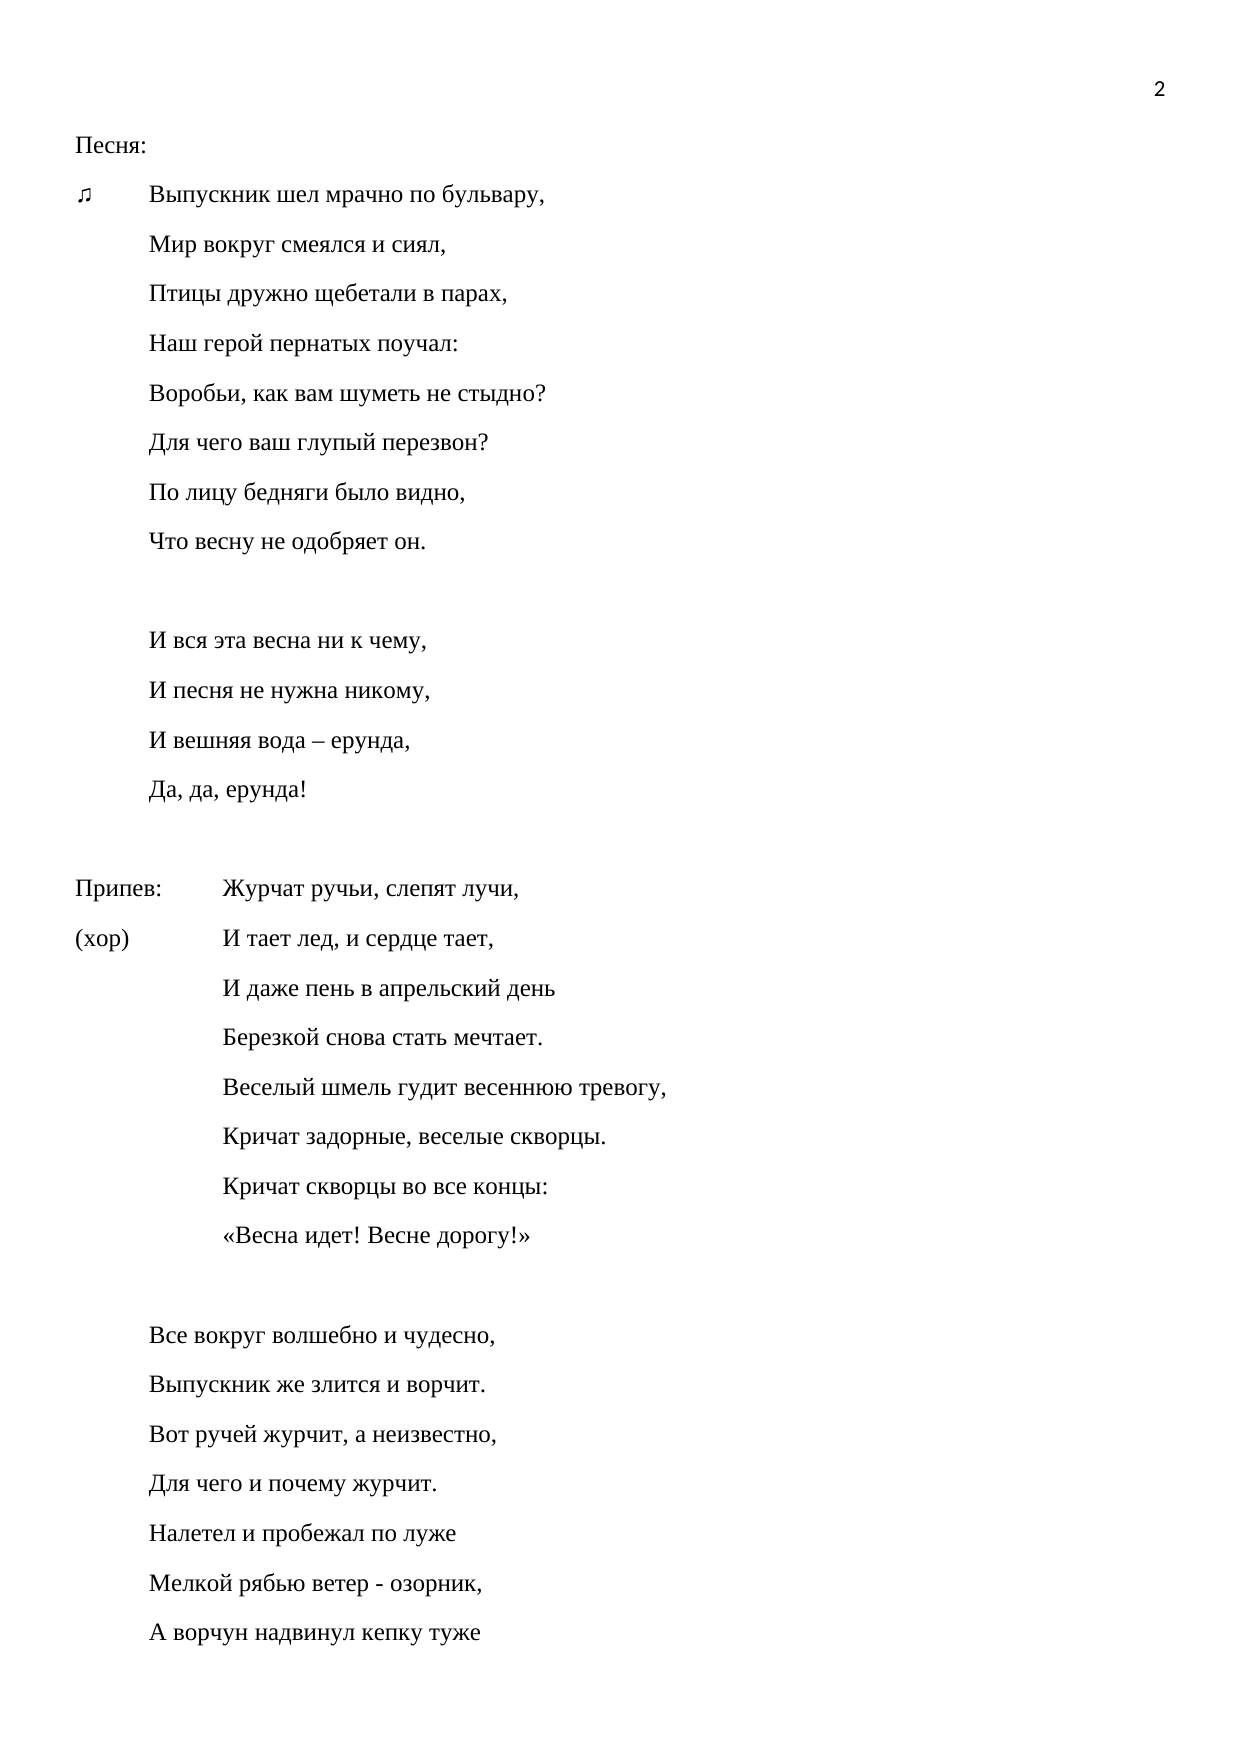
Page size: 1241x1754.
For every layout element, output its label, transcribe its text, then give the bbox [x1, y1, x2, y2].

text И даже пень в апрельский день [149, 973, 1165, 1001]
text И вся эта весна ни к чему, [75, 626, 1165, 654]
text А ворчун надвинул кепку туже [75, 1617, 1165, 1646]
text Все вокруг волшебно и чудесно, [75, 1320, 1165, 1348]
text «Весна идет! Весне дорогу!» [149, 1221, 1165, 1249]
text Кричат скворцы во все концы: [149, 1171, 1165, 1200]
text (хор) И тает лед, и сердце тает, [75, 923, 1165, 952]
text Наш герой пернатых поучал: [75, 328, 1165, 357]
text Да, да, ерунда! [75, 774, 1165, 803]
text Налетел и пробежал по луже [75, 1518, 1165, 1547]
text Веселый шмель гудит весеннюю тревогу, [149, 1072, 1165, 1101]
text Что весну не одобряет он. [75, 526, 1165, 555]
text ♫ Выпускник шел мрачно по бульвару, [75, 179, 1165, 208]
text Припев: Журчат ручьи, слепят лучи, [75, 873, 1165, 902]
text И песня не нужна никому, [75, 675, 1165, 704]
text Для чего ваш глупый перезвон? [75, 427, 1165, 456]
text Мир вокруг смеялся и сиял, [75, 229, 1165, 258]
text По лицу бедняги было видно, [75, 477, 1165, 506]
text Воробьи, как вам шуметь не стыдно? [75, 378, 1165, 406]
text И вешняя вода – ерунда, [75, 725, 1165, 753]
text Выпускник же злится и ворчит. [75, 1369, 1165, 1398]
text Вот ручей журчит, а неизвестно, [75, 1419, 1165, 1448]
text Мелкой рябью ветер - озорник, [75, 1568, 1165, 1596]
text Кричат задорные, веселые скворцы. [149, 1121, 1165, 1150]
text Песня: [75, 130, 1165, 158]
text Для чего и почему журчит. [75, 1468, 1165, 1497]
text Птицы дружно щебетали в парах, [75, 278, 1165, 307]
text Березкой снова стать мечтает. [149, 1022, 1165, 1051]
